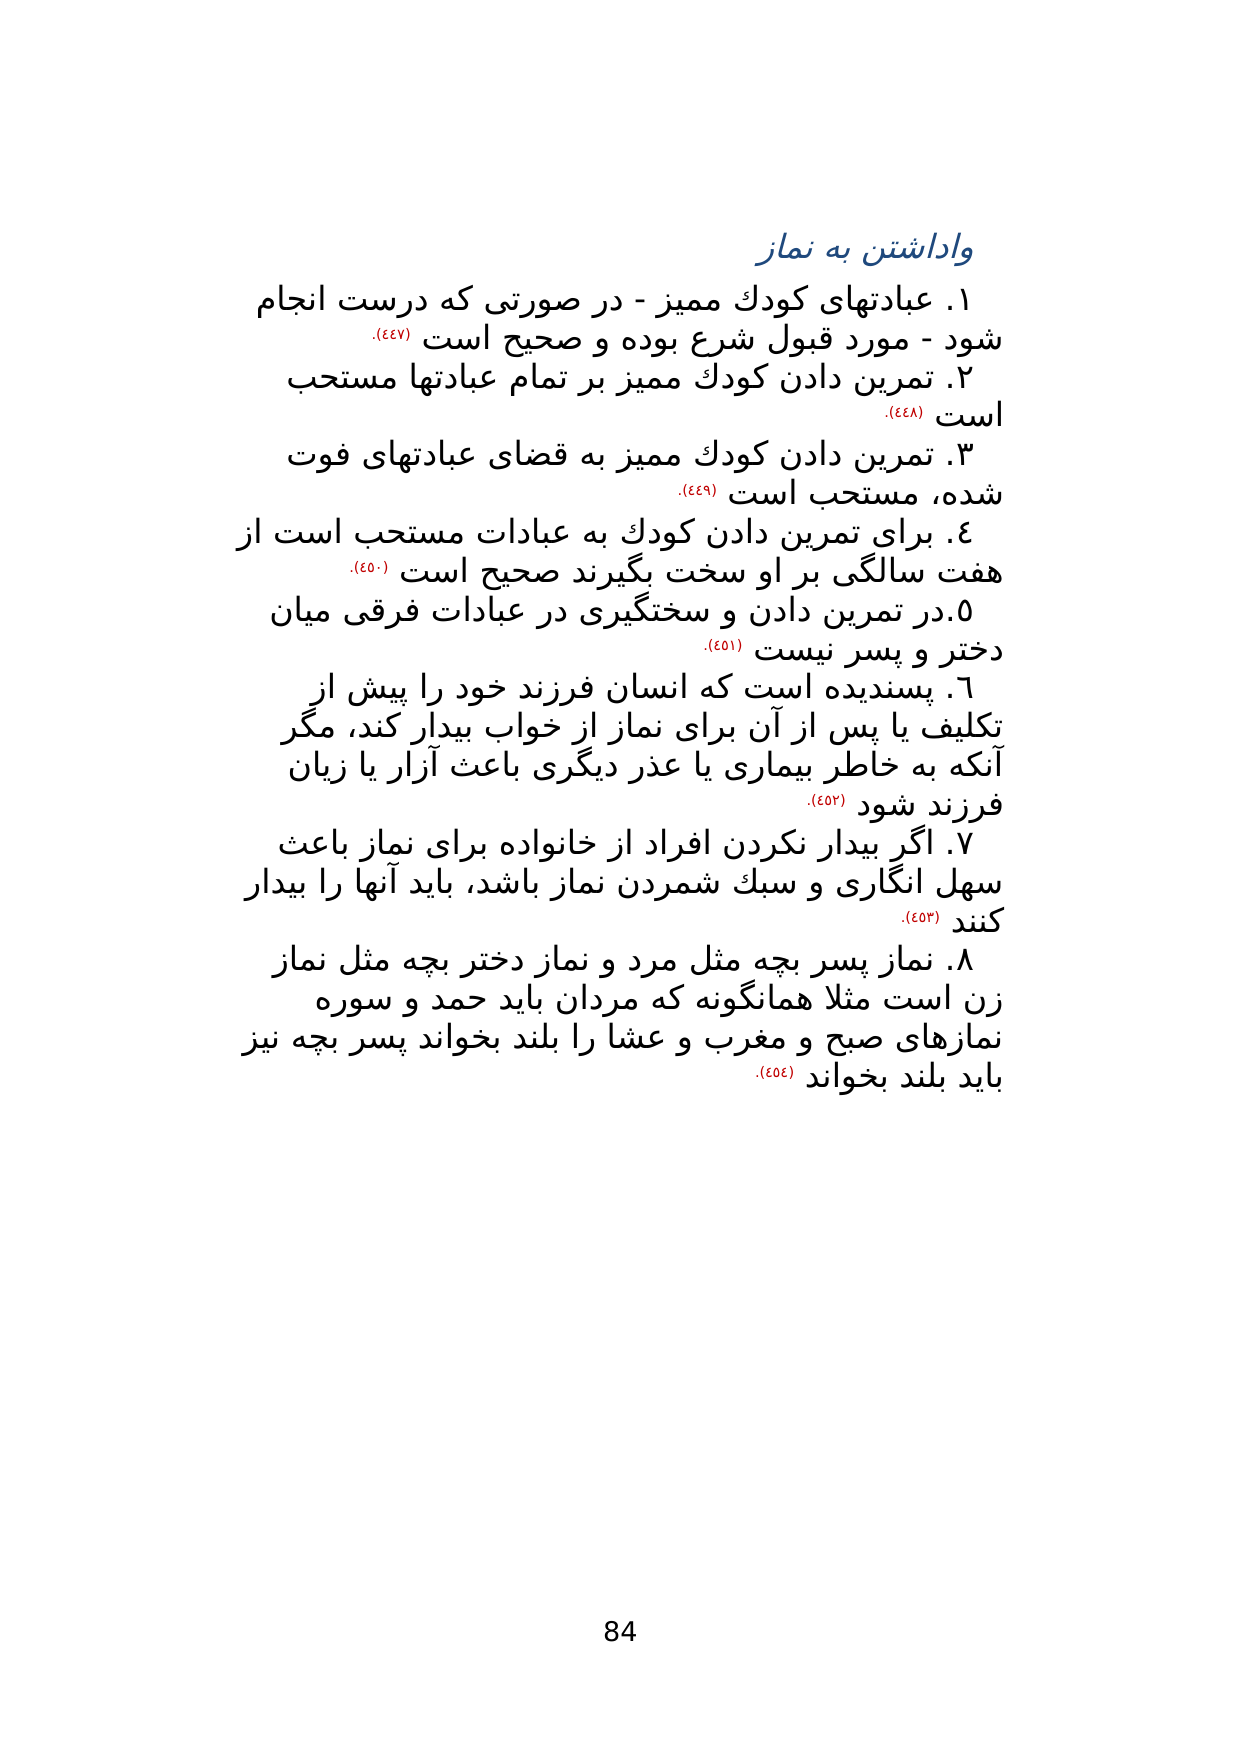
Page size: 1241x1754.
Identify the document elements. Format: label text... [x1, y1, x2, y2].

text ١. عبادتهاى كودك مميز - در صورتى كه درست انجام شود - مورد قبول شرع بوده و صحيح است‏ (٤٤٧). [236, 279, 1004, 357]
text ٣. تمرين دادن كودك مميز به قضاى عبادتهاى فوت شده، مستحب است‏ (٤٤٩). [236, 435, 1004, 512]
subtitle واداشتن به نماز [236, 228, 1004, 267]
text ٦. پسنديده است كه انسان فرزند خود را پيش از تكليف يا پس از آن براى نماز از خواب بيدار كند، مگر آنكه به خاطر بيمارى يا عذر ديگرى باعث آزار يا زيان فرزند شود (٤٥٢). [236, 668, 1004, 823]
text ٨. نماز پسر بچه مثل مرد و نماز دختر بچه مثل نماز زن است مثلا همانگونه كه مردان بايد حمد و سوره نمازهاى صبح و مغرب و عشا را بلند بخواند پسر بچه نيز بايد بلند بخواند (٤٥٤). [236, 940, 1004, 1095]
text ٧. اگر بيدار نكردن افراد از خانواده براى نماز باعث سهل انگارى و سبك شمردن نماز باشد، بايد آنها را بيدار كنند (٤٥٣). [236, 823, 1004, 940]
text ٤. براى تمرين دادن كودك به عبادات مستحب است از هفت سالگى بر او سخت بگيرند صحيح است‏ (٤٥٠). [236, 512, 1004, 590]
text ٢. تمرين دادن كودك مميز بر تمام عبادتها مستحب است‏ (٤٤٨). [236, 357, 1004, 435]
text ٥.در تمرين دادن و سخت‏گيرى در عبادات فرقى ميان دختر و پسر نيست‏ (٤٥١). [236, 590, 1004, 668]
